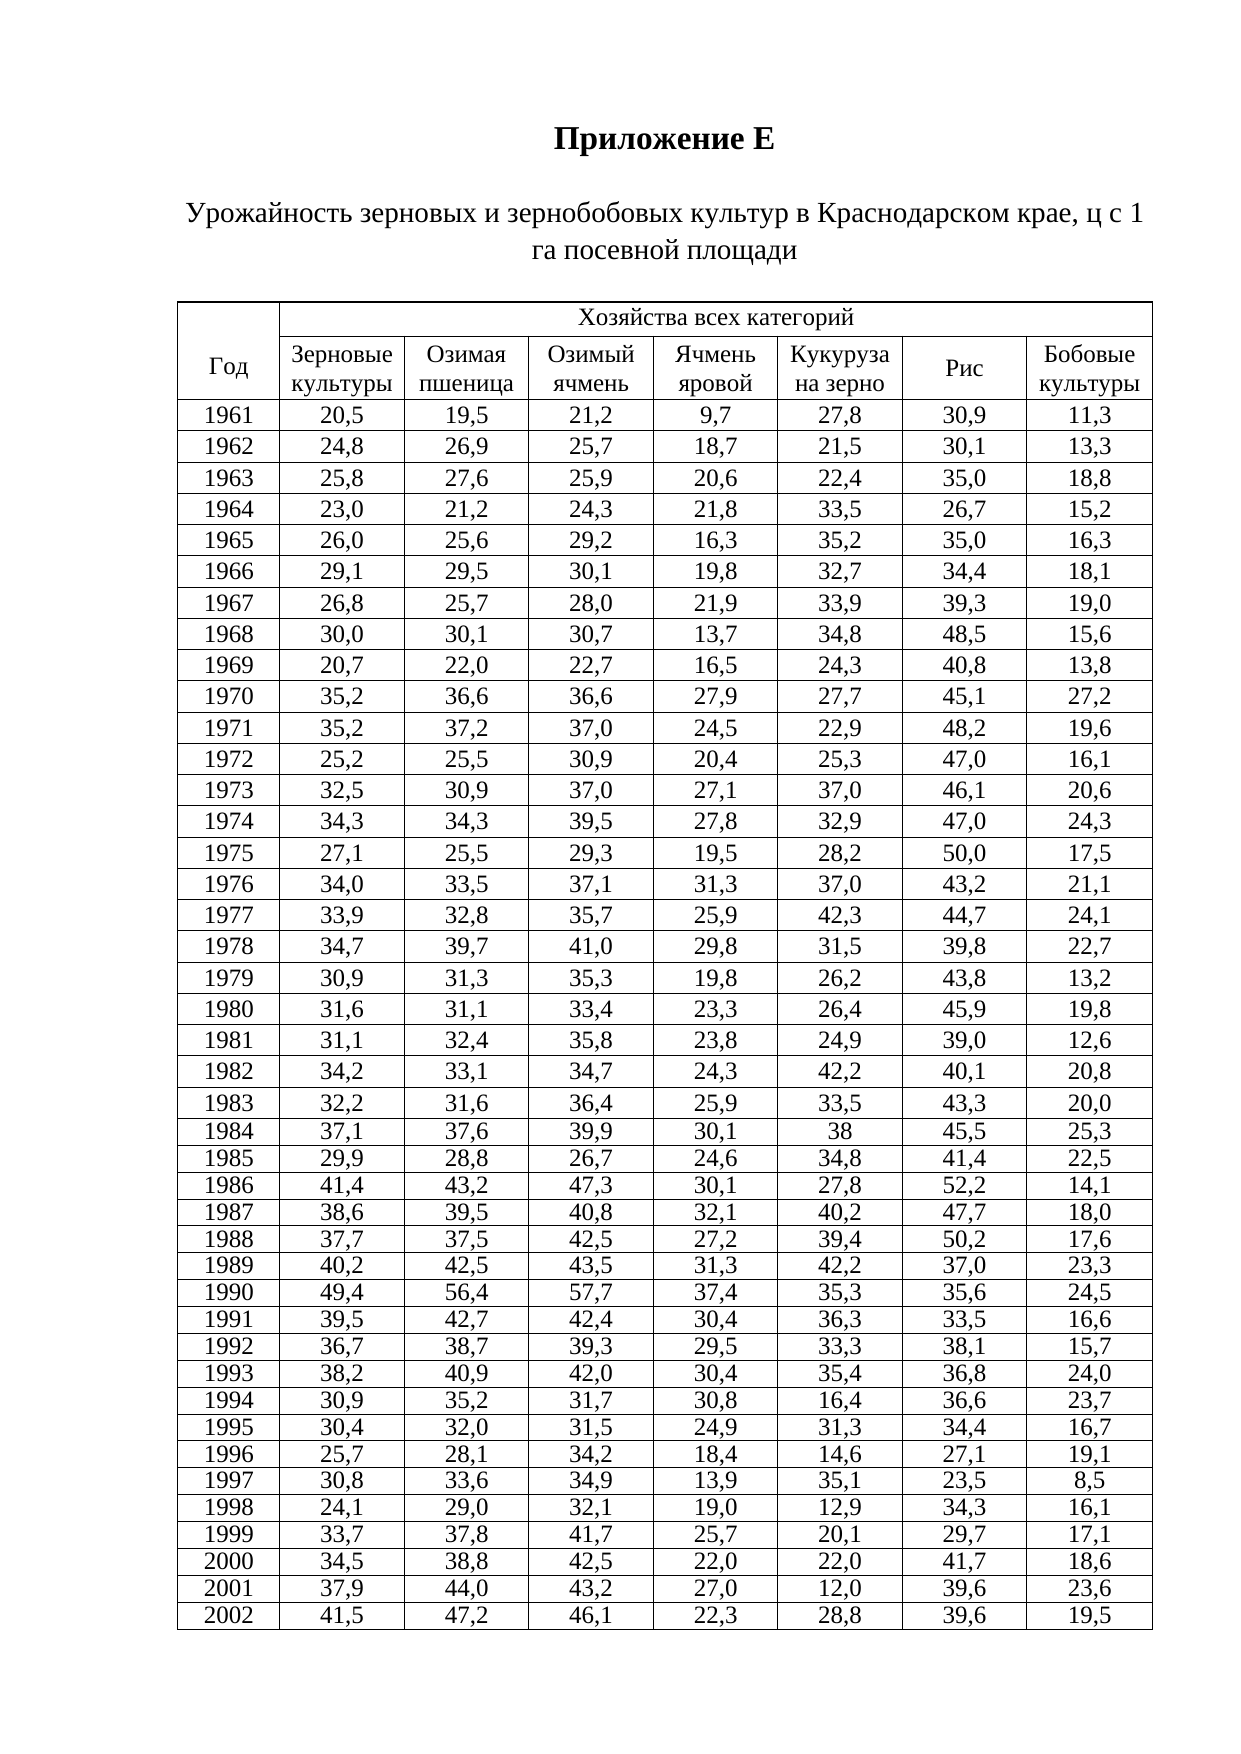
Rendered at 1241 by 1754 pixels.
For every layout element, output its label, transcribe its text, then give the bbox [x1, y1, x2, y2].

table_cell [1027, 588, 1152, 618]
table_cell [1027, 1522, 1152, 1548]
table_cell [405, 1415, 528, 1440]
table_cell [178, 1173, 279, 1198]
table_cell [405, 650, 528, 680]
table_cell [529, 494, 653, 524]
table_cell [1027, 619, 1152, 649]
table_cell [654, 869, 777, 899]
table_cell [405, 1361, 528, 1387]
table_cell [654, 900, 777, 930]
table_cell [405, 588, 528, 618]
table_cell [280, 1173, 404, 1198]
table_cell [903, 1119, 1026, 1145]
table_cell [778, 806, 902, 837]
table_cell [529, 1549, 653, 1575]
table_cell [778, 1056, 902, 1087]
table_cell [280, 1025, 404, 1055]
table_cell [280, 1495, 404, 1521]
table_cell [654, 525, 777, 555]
text Приложение Е [177, 118, 1152, 156]
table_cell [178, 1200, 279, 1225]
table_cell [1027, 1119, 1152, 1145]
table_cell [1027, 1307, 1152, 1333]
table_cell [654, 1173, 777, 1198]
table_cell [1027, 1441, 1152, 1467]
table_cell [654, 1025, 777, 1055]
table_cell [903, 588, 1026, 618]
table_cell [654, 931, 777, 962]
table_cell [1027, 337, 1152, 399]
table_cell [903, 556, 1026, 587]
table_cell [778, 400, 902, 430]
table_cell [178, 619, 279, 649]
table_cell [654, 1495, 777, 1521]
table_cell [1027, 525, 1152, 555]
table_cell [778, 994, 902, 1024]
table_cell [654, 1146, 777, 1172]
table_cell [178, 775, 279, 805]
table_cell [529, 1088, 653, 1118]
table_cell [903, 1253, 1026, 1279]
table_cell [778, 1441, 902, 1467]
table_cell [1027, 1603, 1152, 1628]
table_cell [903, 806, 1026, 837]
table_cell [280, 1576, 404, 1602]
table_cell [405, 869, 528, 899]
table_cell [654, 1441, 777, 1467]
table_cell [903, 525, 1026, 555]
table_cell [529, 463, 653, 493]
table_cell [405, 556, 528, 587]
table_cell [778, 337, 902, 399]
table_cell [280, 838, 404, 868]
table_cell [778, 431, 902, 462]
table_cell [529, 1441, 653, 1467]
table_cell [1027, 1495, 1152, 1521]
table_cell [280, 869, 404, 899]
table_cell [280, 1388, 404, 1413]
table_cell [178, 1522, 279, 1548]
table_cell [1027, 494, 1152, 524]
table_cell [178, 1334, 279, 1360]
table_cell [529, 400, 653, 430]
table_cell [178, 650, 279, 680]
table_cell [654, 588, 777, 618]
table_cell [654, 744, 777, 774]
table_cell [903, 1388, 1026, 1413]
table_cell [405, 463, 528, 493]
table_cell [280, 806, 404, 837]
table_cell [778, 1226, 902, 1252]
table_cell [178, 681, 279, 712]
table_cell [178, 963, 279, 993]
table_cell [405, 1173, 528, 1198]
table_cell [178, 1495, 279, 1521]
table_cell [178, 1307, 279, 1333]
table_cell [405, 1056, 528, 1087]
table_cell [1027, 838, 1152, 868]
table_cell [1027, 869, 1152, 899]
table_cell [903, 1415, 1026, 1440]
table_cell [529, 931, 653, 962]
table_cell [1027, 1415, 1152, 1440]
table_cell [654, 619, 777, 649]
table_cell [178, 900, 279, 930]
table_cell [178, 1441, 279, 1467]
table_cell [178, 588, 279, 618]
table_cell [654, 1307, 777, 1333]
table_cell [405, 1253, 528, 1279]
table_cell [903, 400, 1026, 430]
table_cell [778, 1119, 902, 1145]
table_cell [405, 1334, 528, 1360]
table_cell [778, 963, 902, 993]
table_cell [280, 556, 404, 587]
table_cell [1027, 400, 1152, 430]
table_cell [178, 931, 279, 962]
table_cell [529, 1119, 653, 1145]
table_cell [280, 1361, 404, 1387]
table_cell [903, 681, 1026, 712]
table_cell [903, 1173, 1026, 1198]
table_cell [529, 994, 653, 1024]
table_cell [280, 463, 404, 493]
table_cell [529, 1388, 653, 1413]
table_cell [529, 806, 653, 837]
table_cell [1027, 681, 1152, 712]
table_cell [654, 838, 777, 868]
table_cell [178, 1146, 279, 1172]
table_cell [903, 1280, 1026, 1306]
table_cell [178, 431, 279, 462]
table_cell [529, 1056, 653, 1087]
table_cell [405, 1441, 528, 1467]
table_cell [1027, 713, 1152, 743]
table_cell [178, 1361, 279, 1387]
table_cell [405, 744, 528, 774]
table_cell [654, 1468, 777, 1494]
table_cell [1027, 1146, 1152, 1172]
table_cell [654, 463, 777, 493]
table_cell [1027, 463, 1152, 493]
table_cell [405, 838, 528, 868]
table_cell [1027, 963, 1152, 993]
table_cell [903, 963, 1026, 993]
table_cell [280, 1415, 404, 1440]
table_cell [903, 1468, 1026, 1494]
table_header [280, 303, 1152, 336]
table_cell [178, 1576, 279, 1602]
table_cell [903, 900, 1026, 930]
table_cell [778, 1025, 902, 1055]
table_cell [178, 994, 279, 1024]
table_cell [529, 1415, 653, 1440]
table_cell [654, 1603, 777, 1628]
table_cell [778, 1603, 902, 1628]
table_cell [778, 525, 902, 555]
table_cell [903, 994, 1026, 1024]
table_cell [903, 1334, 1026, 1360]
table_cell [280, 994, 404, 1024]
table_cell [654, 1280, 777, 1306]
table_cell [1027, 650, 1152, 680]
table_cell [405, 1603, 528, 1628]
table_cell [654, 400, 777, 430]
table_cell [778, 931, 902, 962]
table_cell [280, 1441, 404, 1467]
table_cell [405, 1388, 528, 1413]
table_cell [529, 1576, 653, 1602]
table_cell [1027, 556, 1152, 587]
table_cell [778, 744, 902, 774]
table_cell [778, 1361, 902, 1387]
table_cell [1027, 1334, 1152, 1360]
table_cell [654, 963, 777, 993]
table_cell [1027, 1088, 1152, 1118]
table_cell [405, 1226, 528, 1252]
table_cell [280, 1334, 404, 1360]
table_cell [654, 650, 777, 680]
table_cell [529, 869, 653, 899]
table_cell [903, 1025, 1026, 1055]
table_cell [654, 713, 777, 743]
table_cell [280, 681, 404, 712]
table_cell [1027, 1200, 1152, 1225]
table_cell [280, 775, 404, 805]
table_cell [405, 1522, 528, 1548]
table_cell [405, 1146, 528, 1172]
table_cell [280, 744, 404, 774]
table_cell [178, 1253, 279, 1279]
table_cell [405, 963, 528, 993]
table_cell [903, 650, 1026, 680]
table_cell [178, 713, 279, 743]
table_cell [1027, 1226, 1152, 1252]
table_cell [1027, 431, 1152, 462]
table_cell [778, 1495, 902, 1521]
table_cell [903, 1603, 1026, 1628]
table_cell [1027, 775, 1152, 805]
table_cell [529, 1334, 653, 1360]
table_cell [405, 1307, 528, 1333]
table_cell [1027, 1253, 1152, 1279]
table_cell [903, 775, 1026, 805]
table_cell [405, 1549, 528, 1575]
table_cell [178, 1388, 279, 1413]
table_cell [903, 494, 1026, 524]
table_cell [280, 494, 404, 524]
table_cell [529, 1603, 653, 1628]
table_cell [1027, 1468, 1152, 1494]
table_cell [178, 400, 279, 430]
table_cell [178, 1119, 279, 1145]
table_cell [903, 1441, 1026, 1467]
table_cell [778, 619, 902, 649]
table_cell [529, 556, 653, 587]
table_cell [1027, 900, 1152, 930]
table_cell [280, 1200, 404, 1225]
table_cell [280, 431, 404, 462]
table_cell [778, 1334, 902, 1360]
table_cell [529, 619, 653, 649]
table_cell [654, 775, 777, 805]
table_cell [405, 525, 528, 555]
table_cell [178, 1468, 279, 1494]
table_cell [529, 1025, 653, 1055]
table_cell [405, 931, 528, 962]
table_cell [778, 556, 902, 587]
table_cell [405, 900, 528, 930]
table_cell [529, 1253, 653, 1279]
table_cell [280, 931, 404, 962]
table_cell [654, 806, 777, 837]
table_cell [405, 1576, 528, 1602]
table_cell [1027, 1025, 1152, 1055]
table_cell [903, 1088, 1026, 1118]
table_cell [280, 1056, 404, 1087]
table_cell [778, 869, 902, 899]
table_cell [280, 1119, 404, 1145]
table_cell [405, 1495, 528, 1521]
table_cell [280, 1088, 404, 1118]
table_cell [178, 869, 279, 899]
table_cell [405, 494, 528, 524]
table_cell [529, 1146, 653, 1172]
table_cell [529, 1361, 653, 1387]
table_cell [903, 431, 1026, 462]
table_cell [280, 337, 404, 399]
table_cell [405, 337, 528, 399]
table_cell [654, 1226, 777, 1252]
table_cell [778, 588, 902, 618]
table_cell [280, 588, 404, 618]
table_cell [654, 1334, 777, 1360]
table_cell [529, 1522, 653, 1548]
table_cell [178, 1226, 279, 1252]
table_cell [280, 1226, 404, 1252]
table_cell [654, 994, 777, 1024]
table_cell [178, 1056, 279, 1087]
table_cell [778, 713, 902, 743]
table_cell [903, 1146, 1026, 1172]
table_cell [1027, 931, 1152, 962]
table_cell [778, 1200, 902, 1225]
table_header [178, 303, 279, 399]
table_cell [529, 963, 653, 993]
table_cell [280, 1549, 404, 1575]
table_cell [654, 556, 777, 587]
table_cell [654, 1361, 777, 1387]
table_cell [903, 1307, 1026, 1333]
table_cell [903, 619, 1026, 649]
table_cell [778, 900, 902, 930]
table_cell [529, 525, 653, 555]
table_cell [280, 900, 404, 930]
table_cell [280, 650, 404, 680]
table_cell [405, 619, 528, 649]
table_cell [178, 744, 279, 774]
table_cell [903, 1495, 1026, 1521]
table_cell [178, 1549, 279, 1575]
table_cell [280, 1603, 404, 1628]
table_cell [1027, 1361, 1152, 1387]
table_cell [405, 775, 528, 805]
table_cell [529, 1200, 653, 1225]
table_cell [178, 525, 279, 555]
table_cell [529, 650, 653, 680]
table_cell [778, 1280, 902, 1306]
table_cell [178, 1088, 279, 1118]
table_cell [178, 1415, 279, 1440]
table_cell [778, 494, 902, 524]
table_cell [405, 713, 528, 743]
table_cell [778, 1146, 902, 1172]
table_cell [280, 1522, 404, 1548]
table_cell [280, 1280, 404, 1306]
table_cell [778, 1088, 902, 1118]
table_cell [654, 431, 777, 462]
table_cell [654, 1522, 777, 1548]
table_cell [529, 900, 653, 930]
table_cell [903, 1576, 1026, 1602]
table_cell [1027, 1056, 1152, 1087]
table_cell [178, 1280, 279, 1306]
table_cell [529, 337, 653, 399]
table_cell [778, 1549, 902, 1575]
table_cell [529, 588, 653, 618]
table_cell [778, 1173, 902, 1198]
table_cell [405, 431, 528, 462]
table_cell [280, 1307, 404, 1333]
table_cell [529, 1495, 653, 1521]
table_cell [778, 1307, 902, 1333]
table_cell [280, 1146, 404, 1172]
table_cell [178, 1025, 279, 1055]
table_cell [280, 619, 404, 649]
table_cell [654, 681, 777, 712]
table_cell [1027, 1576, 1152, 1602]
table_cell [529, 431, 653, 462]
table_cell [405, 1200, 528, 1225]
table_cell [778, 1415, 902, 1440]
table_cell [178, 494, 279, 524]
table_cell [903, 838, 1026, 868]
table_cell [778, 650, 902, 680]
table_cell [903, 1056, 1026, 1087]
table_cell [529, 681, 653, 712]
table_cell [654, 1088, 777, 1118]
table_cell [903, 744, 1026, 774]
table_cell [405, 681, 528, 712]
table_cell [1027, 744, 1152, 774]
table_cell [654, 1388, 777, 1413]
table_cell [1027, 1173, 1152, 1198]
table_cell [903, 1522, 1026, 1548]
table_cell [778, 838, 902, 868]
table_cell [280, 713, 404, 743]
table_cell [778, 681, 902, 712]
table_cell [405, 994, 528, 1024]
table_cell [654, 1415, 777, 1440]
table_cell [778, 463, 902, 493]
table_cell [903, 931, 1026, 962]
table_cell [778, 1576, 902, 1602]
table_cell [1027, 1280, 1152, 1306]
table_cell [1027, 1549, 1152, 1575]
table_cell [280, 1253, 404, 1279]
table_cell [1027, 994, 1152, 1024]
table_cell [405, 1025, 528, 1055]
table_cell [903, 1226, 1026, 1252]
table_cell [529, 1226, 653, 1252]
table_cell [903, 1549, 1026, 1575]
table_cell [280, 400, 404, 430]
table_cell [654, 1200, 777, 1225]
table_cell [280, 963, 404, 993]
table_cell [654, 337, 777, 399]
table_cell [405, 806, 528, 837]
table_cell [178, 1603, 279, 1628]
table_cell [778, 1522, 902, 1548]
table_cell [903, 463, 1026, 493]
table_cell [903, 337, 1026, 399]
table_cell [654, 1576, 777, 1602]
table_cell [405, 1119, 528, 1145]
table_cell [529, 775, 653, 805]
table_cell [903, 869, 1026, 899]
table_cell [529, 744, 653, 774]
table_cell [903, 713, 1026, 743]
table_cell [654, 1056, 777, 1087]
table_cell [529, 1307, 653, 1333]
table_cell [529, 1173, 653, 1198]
text Урожайность зерновых и зернобобовых культур в Краснодарском крае, ц с 1 га посевной площади [177, 196, 1152, 265]
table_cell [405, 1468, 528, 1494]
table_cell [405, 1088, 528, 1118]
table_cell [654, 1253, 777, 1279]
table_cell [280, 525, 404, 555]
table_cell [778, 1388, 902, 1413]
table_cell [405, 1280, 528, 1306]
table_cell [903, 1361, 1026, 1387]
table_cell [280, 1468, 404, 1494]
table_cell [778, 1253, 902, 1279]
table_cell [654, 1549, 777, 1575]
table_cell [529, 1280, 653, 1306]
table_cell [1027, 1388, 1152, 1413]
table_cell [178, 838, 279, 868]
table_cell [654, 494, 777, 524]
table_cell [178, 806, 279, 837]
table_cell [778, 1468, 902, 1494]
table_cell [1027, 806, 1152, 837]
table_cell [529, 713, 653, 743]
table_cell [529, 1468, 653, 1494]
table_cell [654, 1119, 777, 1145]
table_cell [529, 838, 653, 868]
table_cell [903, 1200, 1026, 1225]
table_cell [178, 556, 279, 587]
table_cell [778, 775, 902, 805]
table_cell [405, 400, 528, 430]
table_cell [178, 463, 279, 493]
